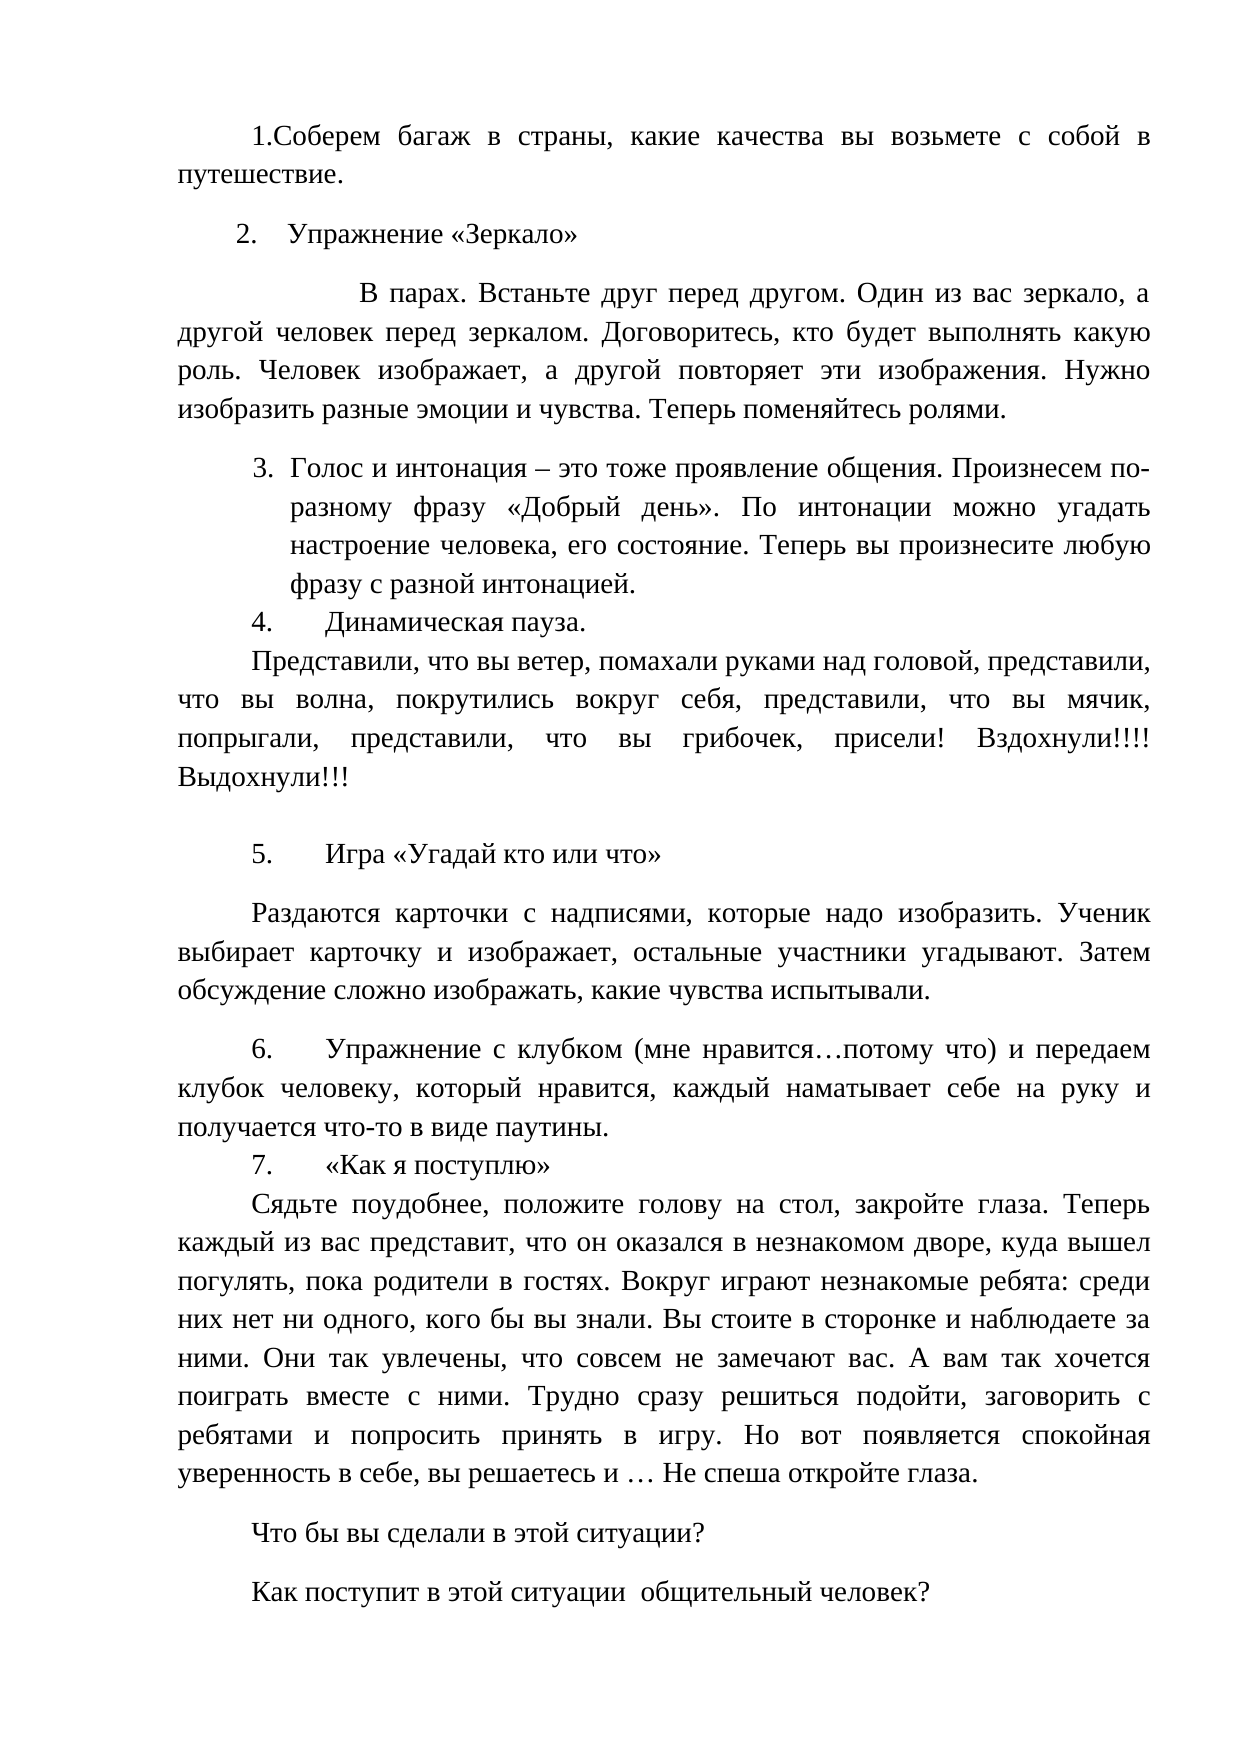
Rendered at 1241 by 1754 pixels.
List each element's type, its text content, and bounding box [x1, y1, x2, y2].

list Сядьте поудобнее, положите голову на стол, закройте глаза. Теперь каждый из вас представит, что он оказался в незнакомом дворе, куда вышел погулять, пока родители в гостях. Вокруг играют незнакомые ребята: среди них нет ни одного, кого бы вы знали. Вы стоите в сторонке и наблюдаете за ними. Они так увлечены, что совсем не замечают вас. А вам так хочется поиграть вместе с ними. Трудно сразу решиться подойти, заговорить с ребятами и попросить принять в игру. Но вот появляется спокойная уверенность в себе, вы решаетесь и … Не спеша откройте глаза. [177, 1186, 1152, 1489]
text Что бы вы сделали в этой ситуации? [177, 1515, 1152, 1548]
text В парах. Встаньте друг перед другом. Один из вас зеркало, а другой человек перед зеркалом. Договоритесь, кто будет выполнять какую роль. Человек изображает, а другой повторяет эти изображения. Нужно изобразить разные эмоции и чувства. Теперь поменяйтесь ролями. [177, 275, 1152, 424]
list Представили, что вы ветер, помахали руками над головой, представили, что вы волна, покрутились вокруг себя, представили, что вы мячик, попрыгали, представили, что вы грибочек, присели! Вздохнули!!!! Выдохнули!!! [177, 643, 1152, 792]
text Как поступит в этой ситуации общительный человек? [177, 1574, 1152, 1608]
list Динамическая пауза. [177, 604, 1152, 638]
list «Как я поступлю» [177, 1147, 1152, 1181]
text Раздаются карточки с надписями, которые надо изобразить. Ученик выбирает карточку и изображает, остальные участники угадывают. Затем обсуждение сложно изображать, какие чувства испытывали. [177, 895, 1152, 1006]
list Голос и интонация – это тоже проявление общения. Произнесем по-разному фразу «Добрый день». По интонации можно угадать настроение человека, его состояние. Теперь вы произнесите любую фразу с разной интонацией. [252, 450, 1152, 599]
list 2. Упражнение «Зеркало» [177, 216, 1152, 249]
list Игра «Угадай кто или что» [177, 836, 1152, 869]
list Упражнение с клубком (мне нравится…потому что) и передаем клубок человеку, который нравится, каждый наматывает себе на руку и получается что-то в виде паутины. [177, 1032, 1152, 1142]
text 1.Соберем багаж в страны, какие качества вы возьмете с собой в путешествие. [177, 118, 1152, 190]
